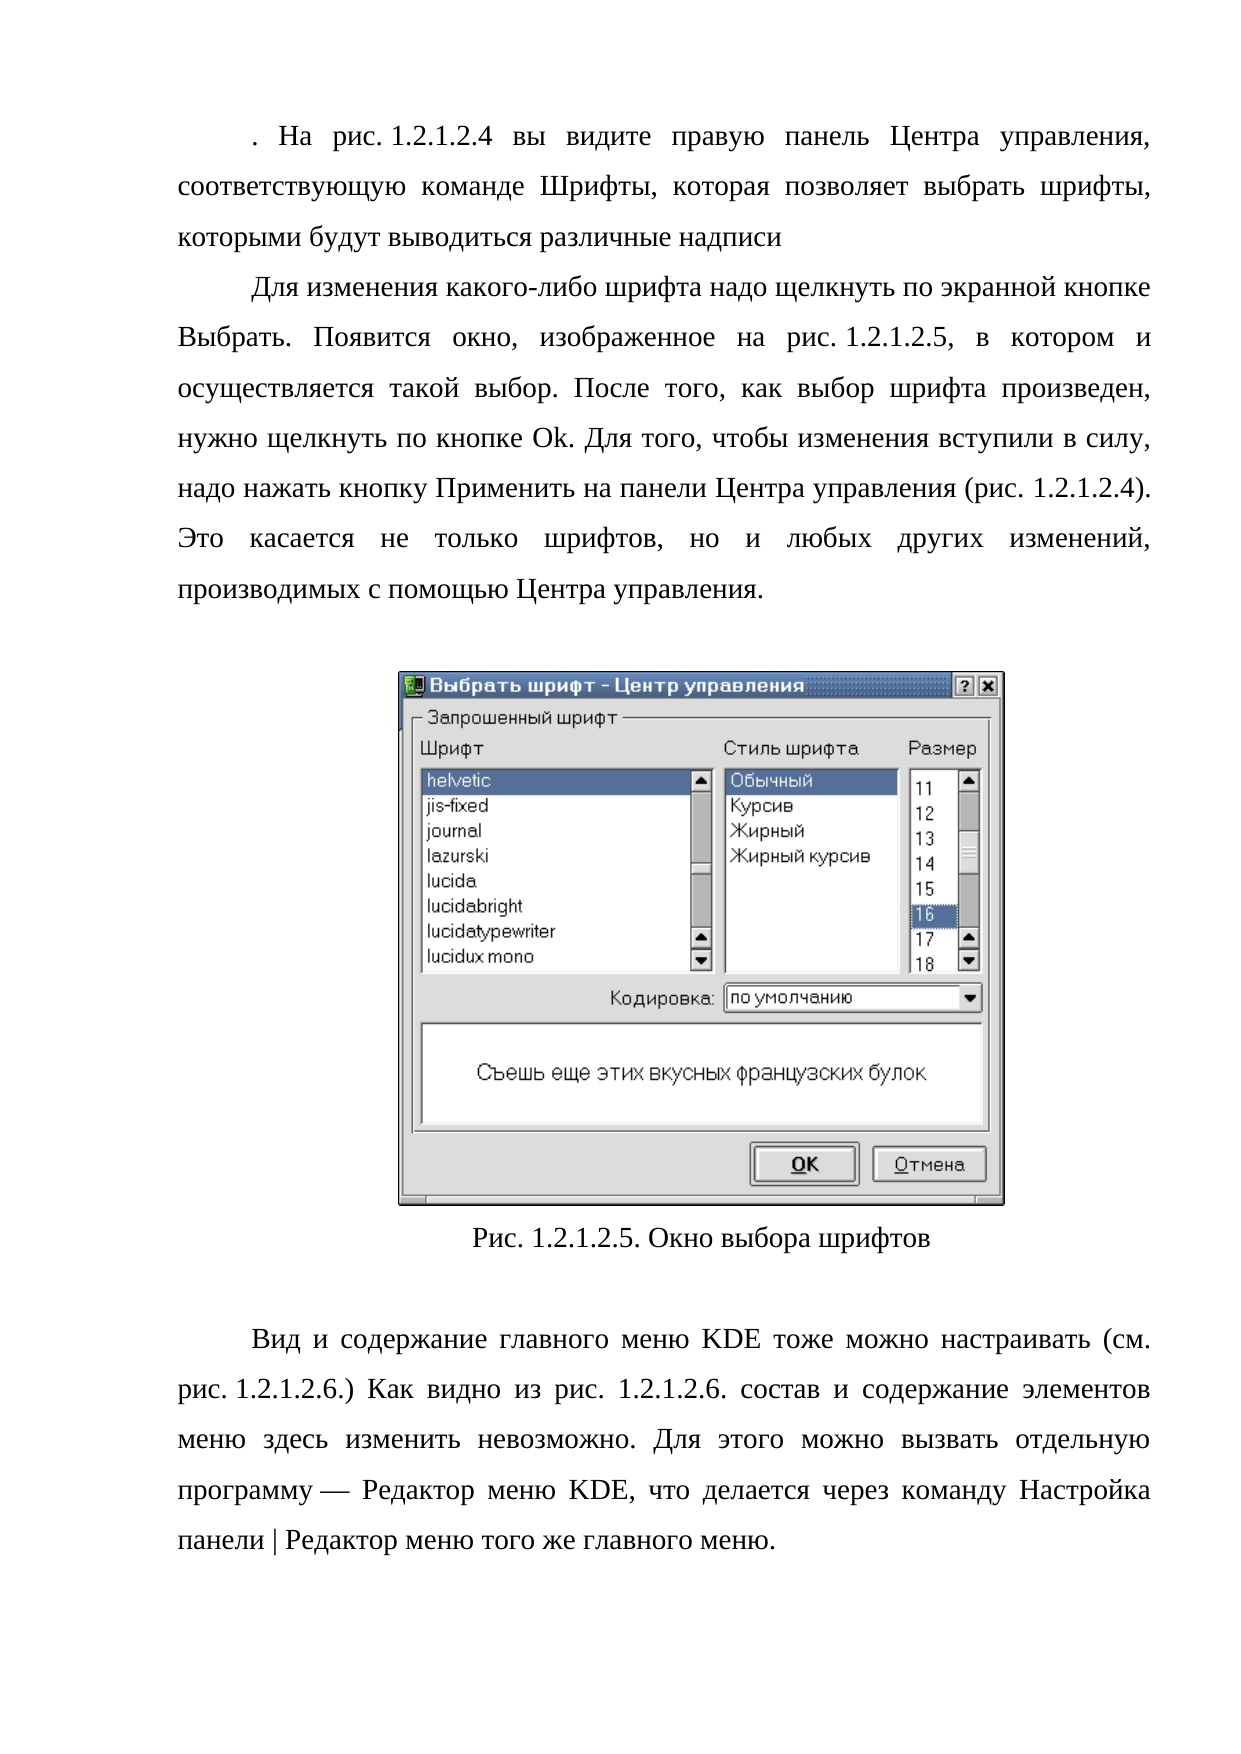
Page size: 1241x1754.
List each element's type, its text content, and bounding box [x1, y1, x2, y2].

picture [398, 671, 1005, 1206]
text Рис. 1.2.1.2.5. Окно выбора шрифтов [177, 1220, 1152, 1254]
text Вид и содержание главного меню KDE тоже можно настраивать (см. рис. 1.2.1.2.6.) Как видно из рис. 1.2.1.2.6. состав и содержание элементов меню здесь изменить невозможно. Для этого можно вызвать отдельную программу — Редактор меню KDE, что делается через команду Настройка панели | Редактор меню того же главного меню. [177, 1321, 1152, 1556]
text Для изменения какого-либо шрифта надо щелкнуть по экранной кнопке Выбрать. Появится окно, изображенное на рис. 1.2.1.2.5, в котором и осуществляется такой выбор. После того, как выбор шрифта произведен, нужно щелкнуть по кнопке Ok. Для того, чтобы изменения вступили в силу, надо нажать кнопку Применить на панели Центра управления (рис. 1.2.1.2.4). Это касается не только шрифтов, но и любых других изменений, производимых с помощью Центра управления. [177, 269, 1152, 604]
text . На рис. 1.2.1.2.4 вы видите правую панель Центра управления, соответствующую команде Шрифты, которая позволяет выбрать шрифты, которыми будут выводиться различные надписи [177, 118, 1152, 252]
